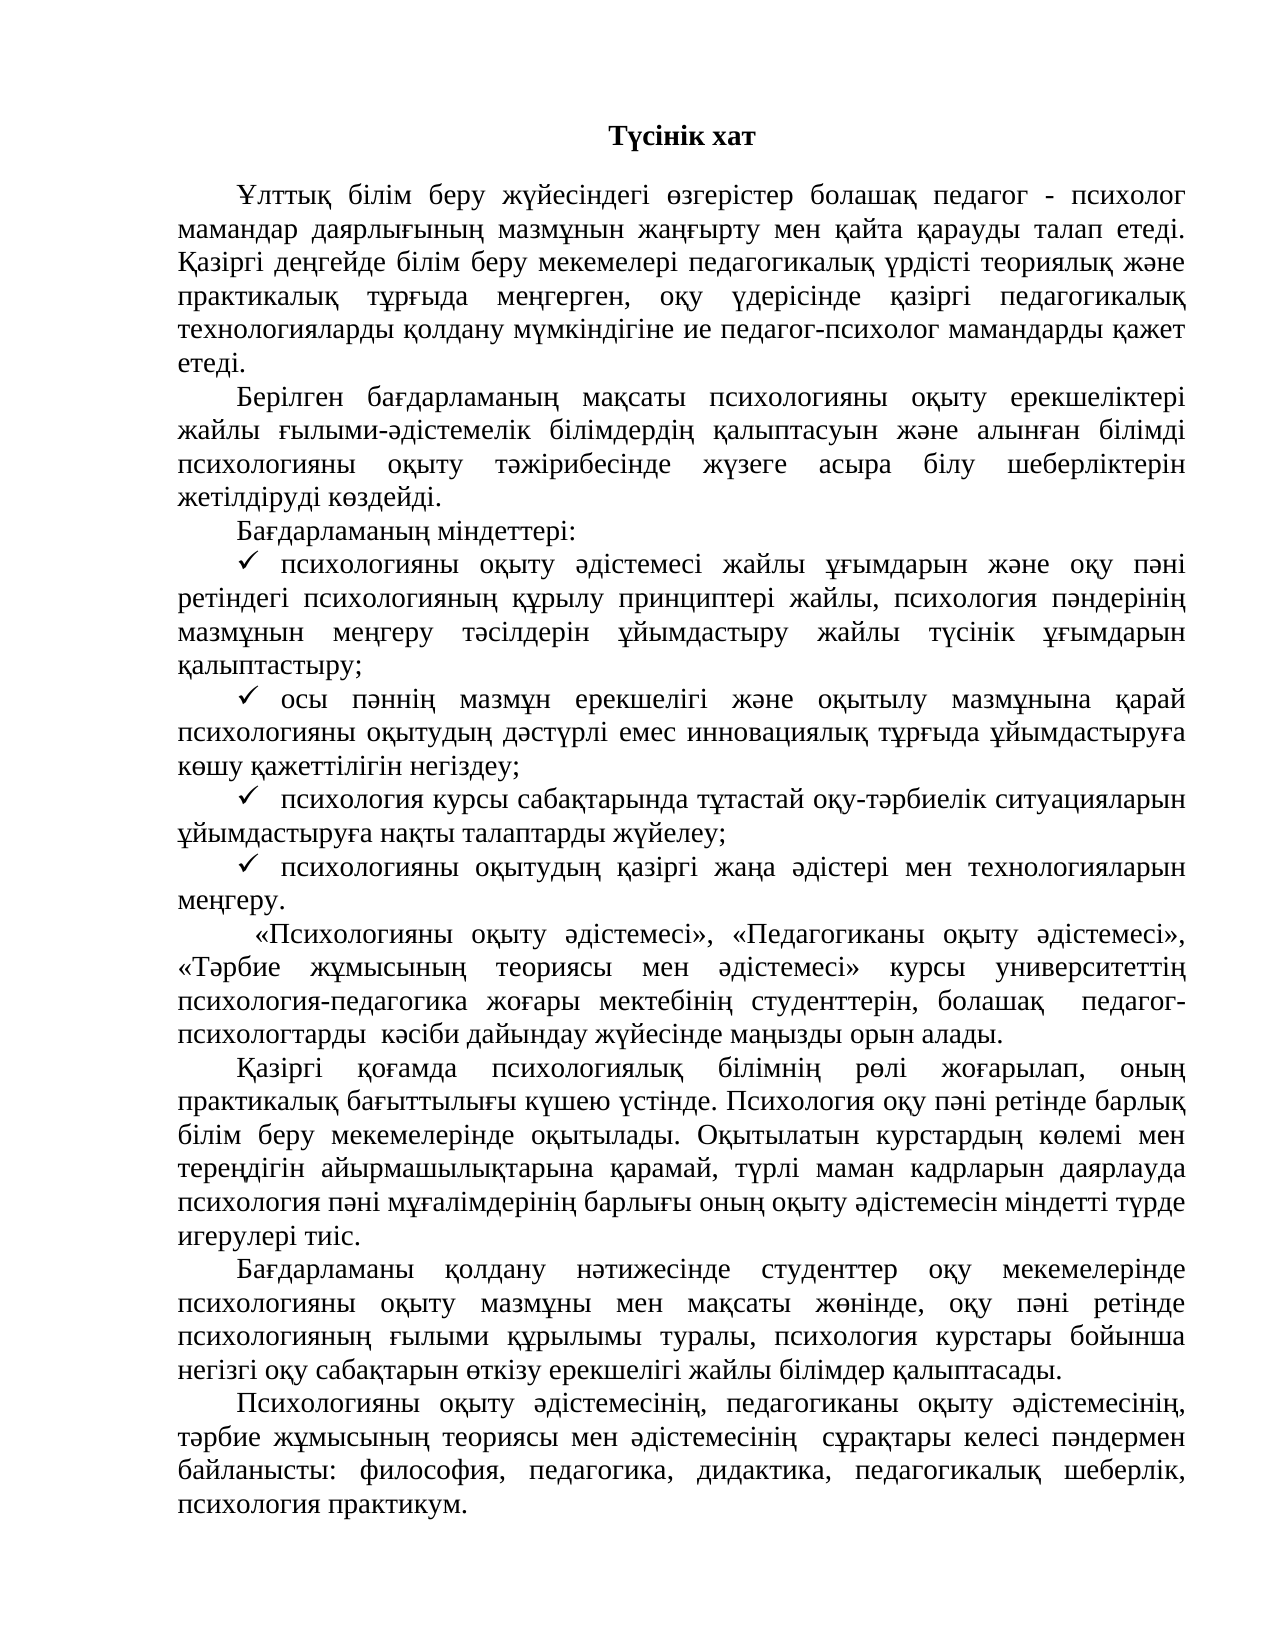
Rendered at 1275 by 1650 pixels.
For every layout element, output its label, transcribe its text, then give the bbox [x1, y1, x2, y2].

list психологияны оқыту әдістемесі жайлы ұғымдарын және оқу пәні ретіндегі психологияның құрылу принциптері жайлы, психология пәндерінің мазмұнын меңгеру тәсілдерін ұйымдастыру жайлы түсінік ұғымдарын қалыптастыру; [177, 546, 1186, 681]
text Түсінік хат [177, 118, 1186, 152]
text Ұлттық білім беру жүйесіндегі өзгерістер болашақ педагог - психолог мамандар даярлығының мазмұнын жаңғырту мен қайта қарауды талап етеді. Қазіргі деңгейде білім беру мекемелері педагогикалық үрдісті теориялық және практикалық тұрғыда меңгерген, оқу үдерісінде қазіргі педагогикалық технологияларды қолдану мүмкіндігіне ие педагог-психолог мамандарды қажет етеді. [177, 177, 1186, 379]
list психология курсы сабақтарында тұтастай оқу-тәрбиелік ситуацияларын ұйымдастыруға нақты талаптарды жүйелеу; [177, 781, 1186, 849]
list психологияны оқытудың қазіргі жаңа әдістері мен технологияларын меңгеру. [177, 849, 1186, 916]
list осы пәннің мазмұн ерекшелігі және оқытылу мазмұнына қарай психологияны оқытудың дәстүрлі емес инновациялық тұрғыда ұйымдастыруға көшу қажеттілігін негіздеу; [177, 681, 1186, 781]
text Психологияны оқыту әдістемесінің, педагогиканы оқыту әдістемесінің, тәрбие жұмысының теориясы мен әдістемесінің сұрақтары келесі пәндермен байланысты: философия, педагогика, дидактика, педагогикалық шеберлік, психология практикум. [177, 1385, 1186, 1519]
text «Психологияны оқыту әдістемесі», «Педагогиканы оқыту әдістемесі», «Тәрбие жұмысының теориясы мен әдістемесі» курсы университеттің психология-педагогика жоғары мектебінің студенттерін, болашақ педагог-психологтарды кәсіби дайындау жүйесінде маңызды орын алады. [177, 916, 1186, 1050]
text Бағдарламаның міндеттері: [177, 513, 1186, 546]
text Қазіргі қоғамда психологиялық білімнің рөлі жоғарылап, оның практикалық бағыттылығы күшею үстінде. Психология оқу пәні ретінде барлық білім беру мекемелерінде оқытылады. Оқытылатын курстардың көлемі мен тереңдігін айырмашылықтарына қарамай, түрлі маман кадрларын даярлауда психология пәні мұғалімдерінің барлығы оның оқыту әдістемесін міндетті түрде игерулері тиіс. [177, 1050, 1186, 1251]
text Бағдарламаны қолдану нәтижесінде студенттер оқу мекемелерінде психологияны оқыту мазмұны мен мақсаты жөнінде, оқу пәні ретінде психологияның ғылыми құрылымы туралы, психология курстары бойынша негізгі оқу сабақтарын өткізу ерекшелігі жайлы білімдер қалыптасады. [177, 1251, 1186, 1385]
text Берілген бағдарламаның мақсаты психологияны оқыту ерекшеліктері жайлы ғылыми-әдістемелік білімдердің қалыптасуын және алынған білімді психологияны оқыту тәжірибесінде жүзеге асыра білу шеберліктерін жетілдіруді көздейді. [177, 379, 1186, 513]
